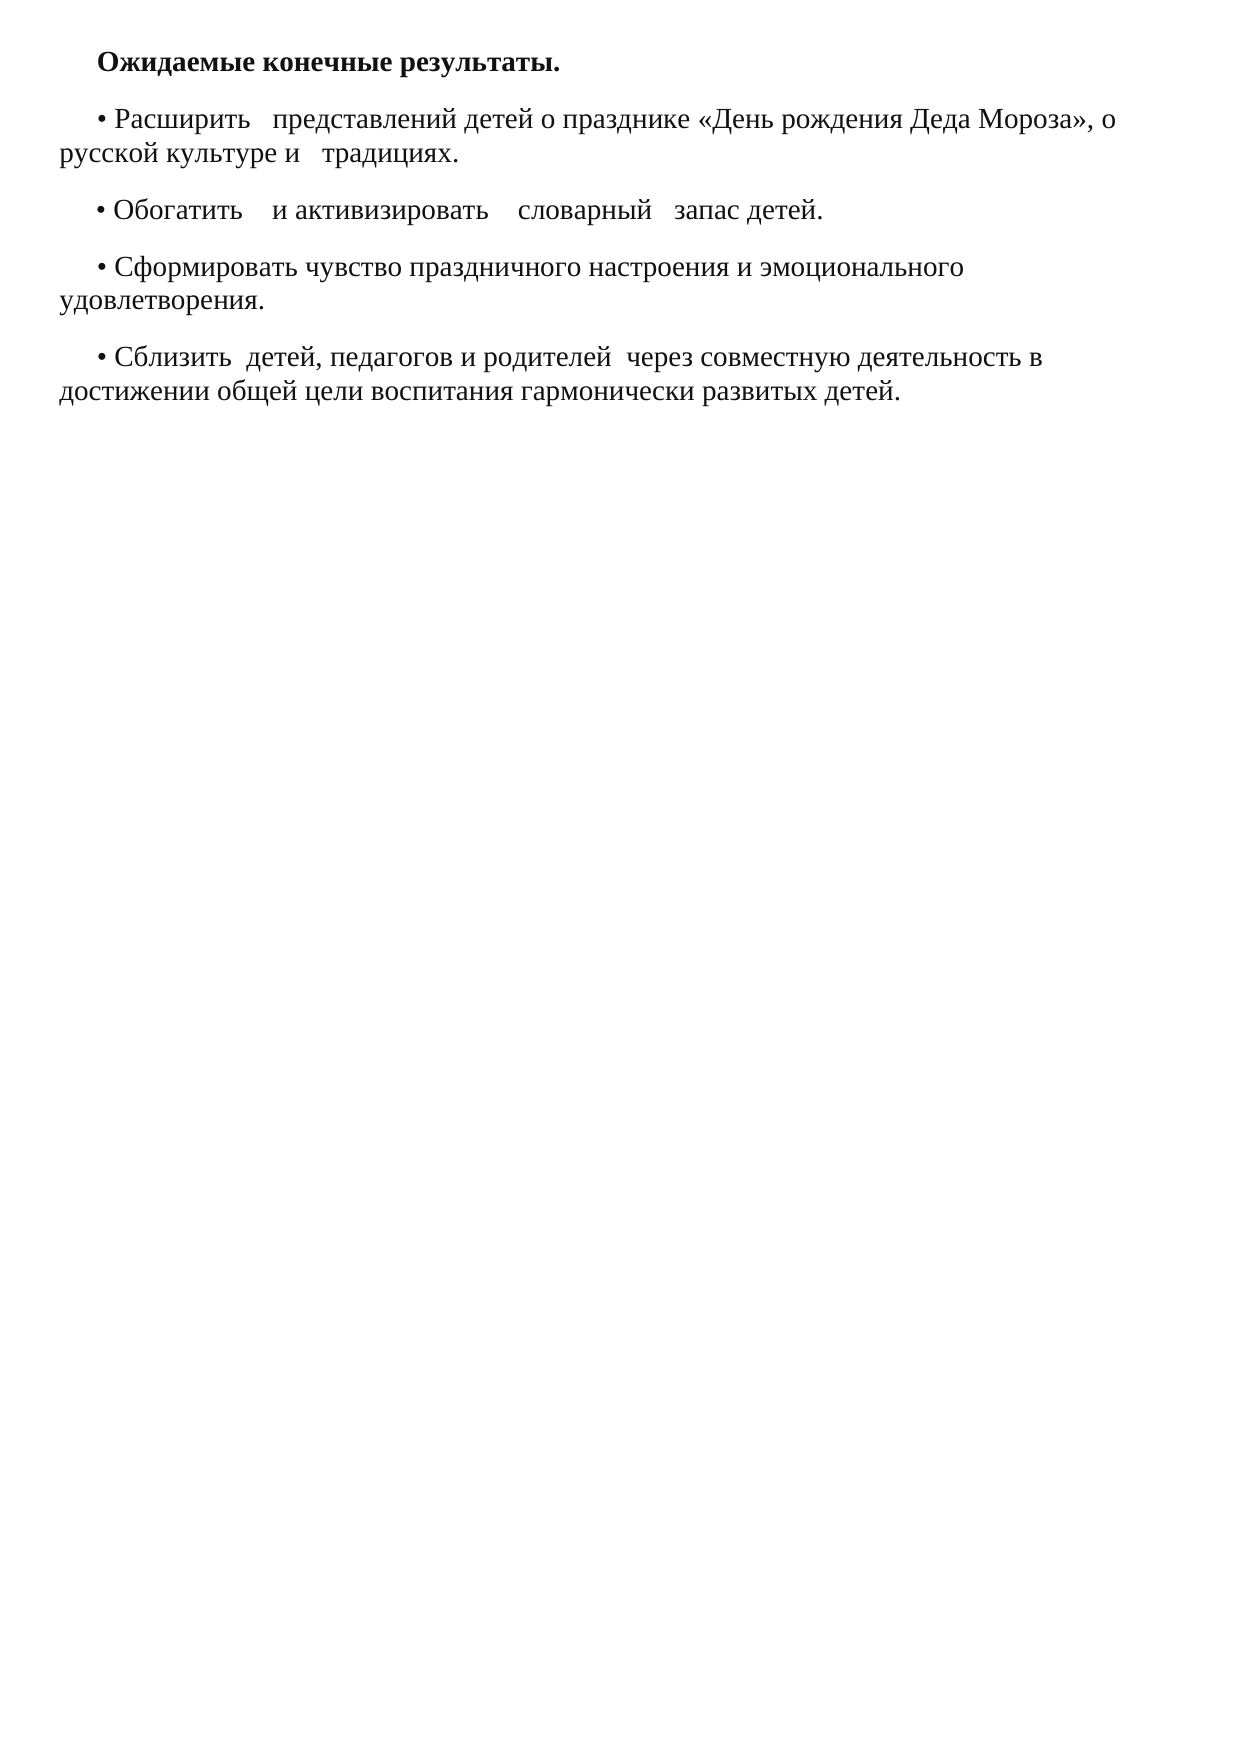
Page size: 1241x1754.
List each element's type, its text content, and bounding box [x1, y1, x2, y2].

text • Сформировать чувство праздничного настроения и эмоционального удовлетворения. [59, 249, 1152, 316]
text • Расширить представлений детей о празднике «День рождения Деда Мороза», о русской культуре и традициях. [59, 101, 1152, 168]
text • Обогатить и активизировать словарный запас детей. [59, 192, 1152, 225]
text • Сблизить детей, педагогов и родителей через совместную деятельность в достижении общей цели воспитания гармонически развитых детей. [59, 339, 1152, 406]
text Ожидаемые конечные результаты. [59, 44, 1152, 78]
